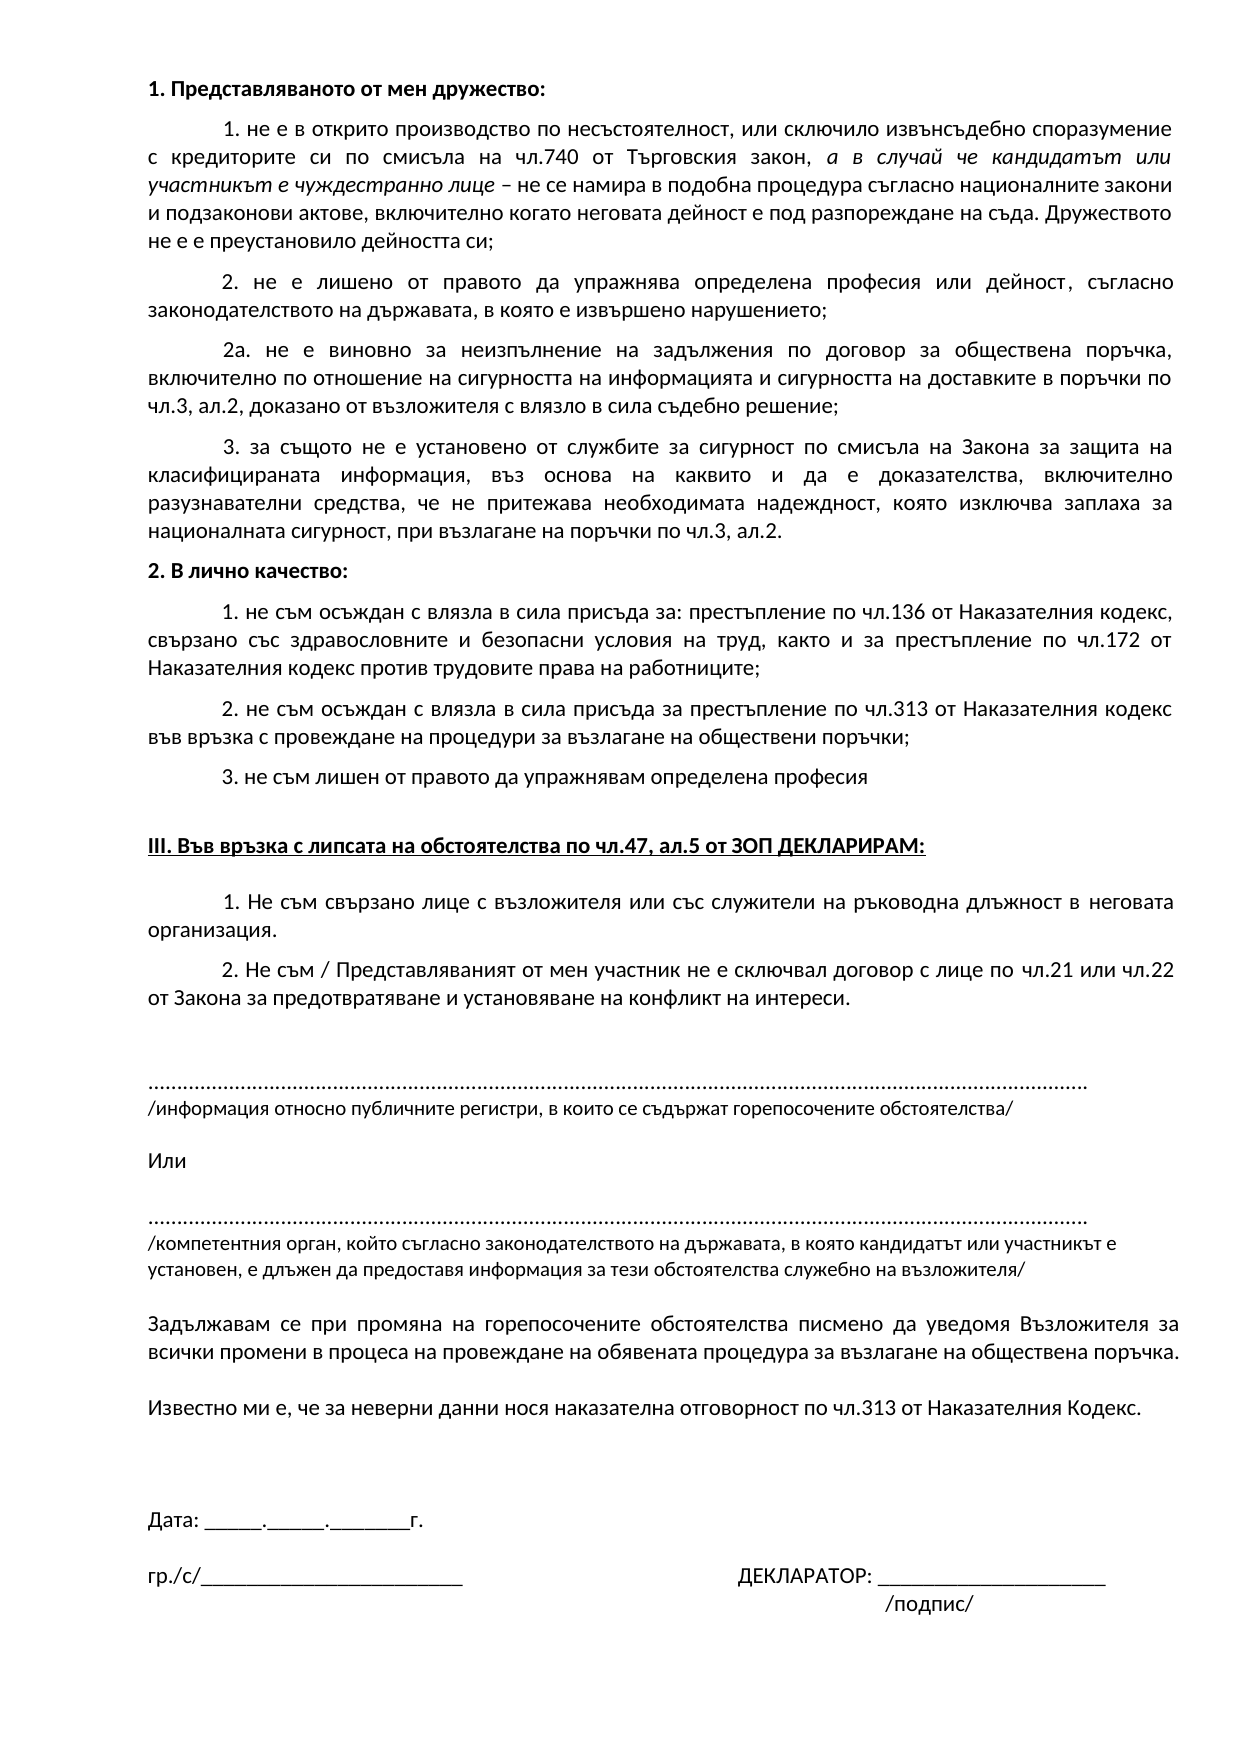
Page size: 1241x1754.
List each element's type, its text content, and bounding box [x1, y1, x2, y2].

text 2. В лично качество: [148, 557, 1174, 585]
text 2. не съм осъждан с влязла в сила присъда за престъпление по чл.313 от Наказателния кодекс във връзка с провеждане на процедури за възлагане на обществени поръчки; [148, 694, 1174, 750]
text 1. не е в открито производство по несъстоятелност, или сключило извънсъдебно споразумение с кредиторите си по смисъла на чл.740 от Търговския закон, а в случай че кандидатът или участникът е чуждестранно лице – не се намира в подобна процедура съгласно националните закони и подзаконови актове, включително когато неговата дейност е под разпореждане на съда. Дружеството не е е преустановило дейността си; [148, 114, 1174, 254]
text 2. Не съм / Представляваният от мен участник не е сключвал договор с лице по чл.21 или чл.22 от Закона за предотвратяване и установяване на конфликт на интереси. [148, 955, 1174, 1011]
text 1. Представляваното от мен дружество: [148, 74, 1174, 102]
text ................................................................................................................................................................... [148, 1067, 1181, 1096]
text 2. не е лишено от правото да упражнява определена професия или дейност, съгласно законодателството на държавата, в която е извършено нарушението; [148, 267, 1174, 323]
text /подпис/ [148, 1589, 1181, 1617]
text ІІІ. Във връзка с липсата на обстоятелства по чл.47, ал.5 от ЗОП ДЕКЛАРИРАМ: [148, 831, 1174, 859]
text 1. Не съм свързано лице с възложителя или със служители на ръководна длъжност в неговата организация. [148, 887, 1174, 943]
text 1. не съм осъждан с влязла в сила присъда за: престъпление по чл.136 от Наказателния кодекс, свързано със здравословните и безопасни условия на труд, както и за престъпление по чл.172 от Наказателния кодекс против трудовите права на работниците; [148, 597, 1174, 681]
text Или [148, 1146, 1181, 1174]
text 2а. не е виновно за неизпълнение на задължения по договор за обществена поръчка, включително по отношение на сигурността на информацията и сигурността на доставките в поръчки по чл.3, ал.2, доказано от възложителя с влязло в сила съдебно решение; [148, 336, 1174, 419]
text ................................................................................................................................................................... [148, 1202, 1181, 1230]
text Известно ми е, че за неверни данни нося наказателна отговорност по чл.313 от Наказателния Кодекс. [148, 1393, 1181, 1421]
text Дата: _____._____._______г. [148, 1505, 1181, 1533]
text гр./с/_______________________ ДЕКЛАРАТОР: ____________________ [148, 1561, 1181, 1589]
text /информация относно публичните регистри, в които се съдържат горепосочените обстоятелства/ [148, 1096, 1181, 1121]
text /компетентния орган, който съгласно законодателството на държавата, в която кандидатът или участникът е установен, е длъжен да предоставя информация за тези обстоятелства служебно на възложителя/ [148, 1230, 1181, 1281]
text 3. не съм лишен от правото да упражнявам определена професия [148, 762, 1174, 790]
text Задължавам се при промяна на горепосочените обстоятелства писмено да уведомя Възложителя за всички промени в процеса на провеждане на обявената процедура за възлагане на обществена поръчка. [148, 1309, 1181, 1365]
text 3. за същото не е установено от службите за сигурност по смисъла на Закона за защита на класифицираната информация, въз основа на каквито и да е доказателства, включително разузнавателни средства, че не притежава необходимата надеждност, която изключва заплаха за националната сигурност, при възлагане на поръчки по чл.3, ал.2. [148, 432, 1174, 544]
